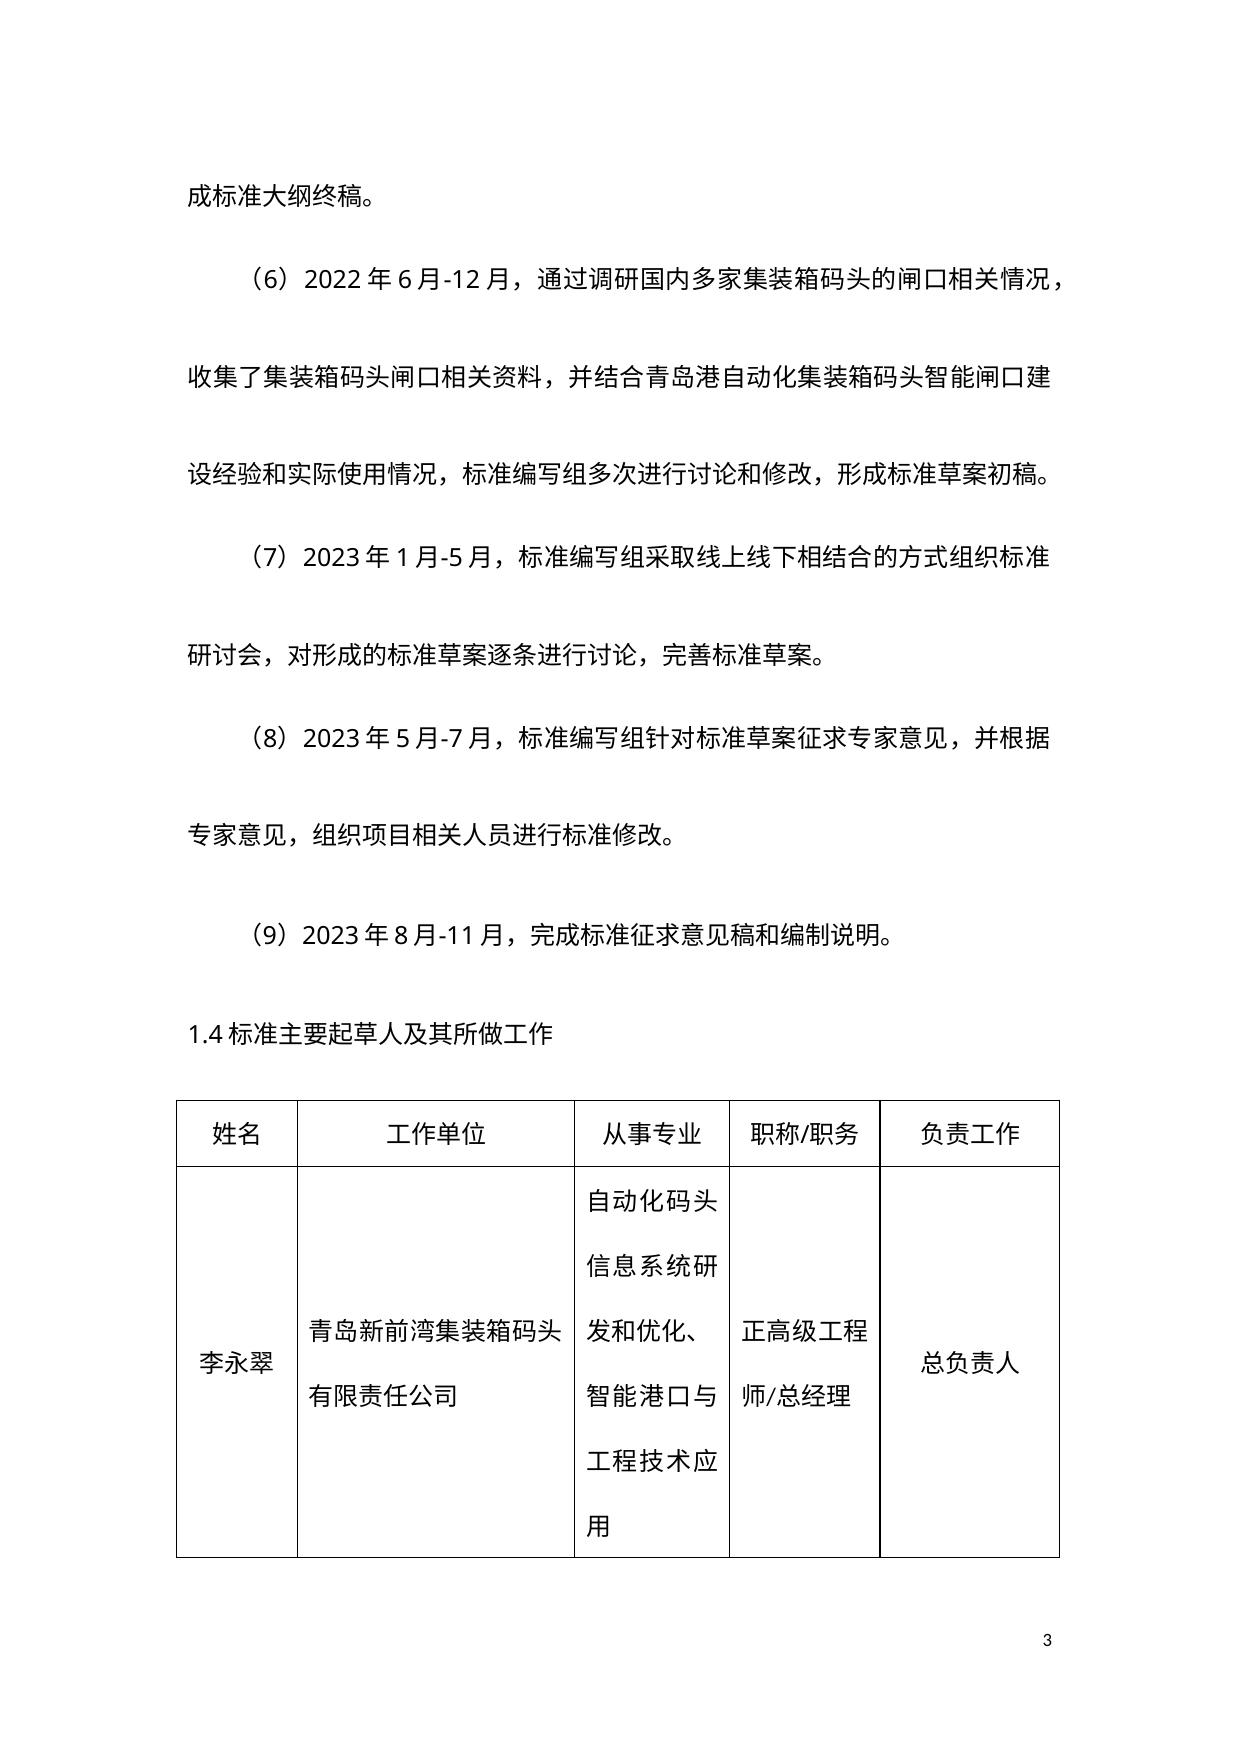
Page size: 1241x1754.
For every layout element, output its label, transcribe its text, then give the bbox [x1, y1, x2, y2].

text 1.4标准主要起草人及其所做工作 [187, 1000, 1053, 1065]
text （7）2023年1月-5月，标准编写组采取线上线下相结合的方式组织标准研讨会，对形成的标准草案逐条进行讨论，完善标准草案。 [187, 523, 1053, 686]
table_header 工作单位 [298, 1101, 574, 1166]
text （9）2023年8月-11月，完成标准征求意见稿和编制说明。 [187, 901, 1053, 966]
table_cell 李永翠 [177, 1167, 297, 1557]
table_header 从事专业 [575, 1101, 729, 1166]
text （8）2023年5月-7月，标准编写组针对标准草案征求专家意见，并根据专家意见，组织项目相关人员进行标准修改。 [187, 704, 1053, 866]
text （6）2022年6月-12月，通过调研国内多家集装箱码头的闸口相关情况，收集了集装箱码头闸口相关资料，并结合青岛港自动化集装箱码头智能闸口建设经验和实际使用情况，标准编写组多次进行讨论和修改，形成标准草案初稿。 [187, 245, 1053, 505]
table_cell 自动化码头信息系统研发和优化、 智能港口与工程技术应用 [575, 1167, 729, 1557]
table_cell 青岛新前湾集装箱码头有限责任公司 [298, 1167, 574, 1557]
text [187, 162, 1053, 227]
table_header 姓名 [177, 1101, 297, 1166]
table_header 负责工作 [881, 1101, 1059, 1166]
table_cell 正高级工程师/总经理 [730, 1167, 879, 1557]
table_cell 总负责人 [881, 1167, 1059, 1557]
table_header 职称/职务 [730, 1101, 879, 1166]
